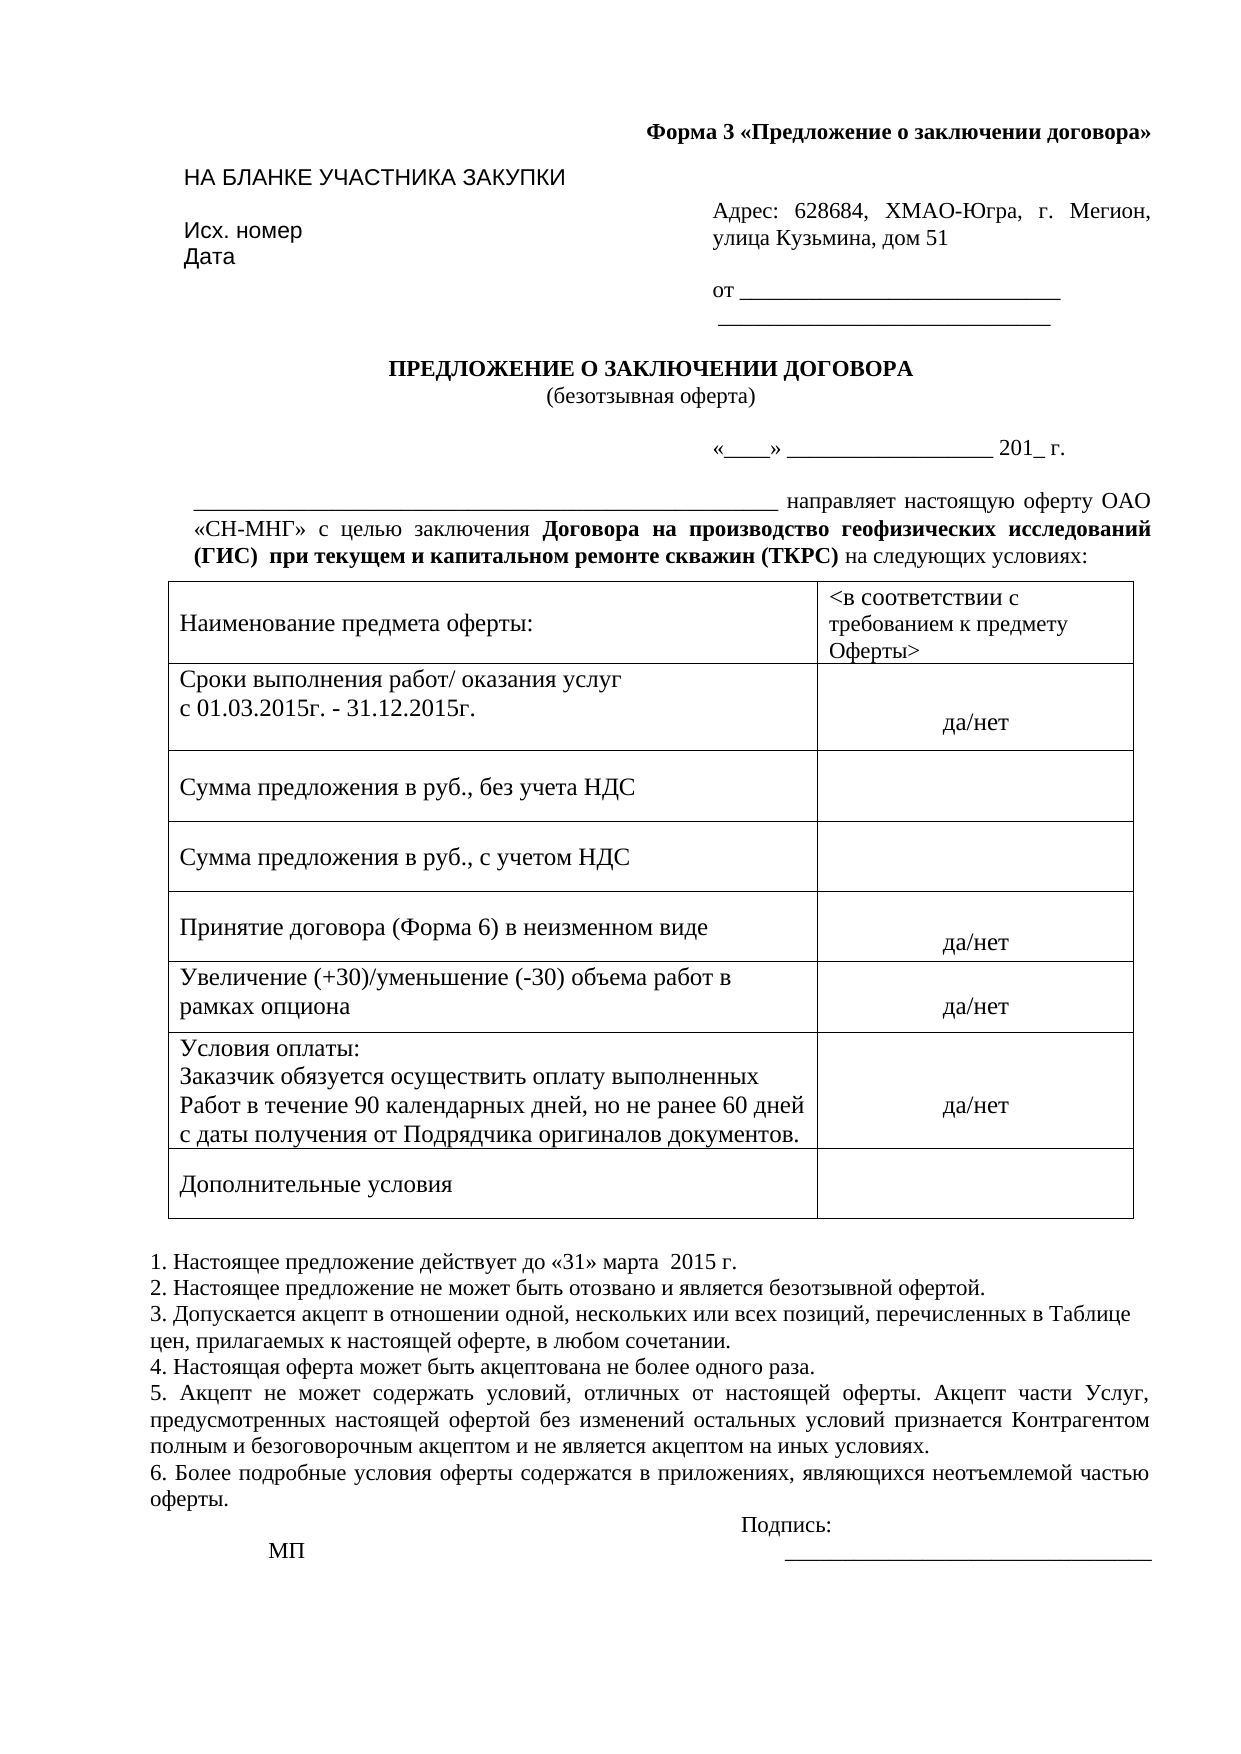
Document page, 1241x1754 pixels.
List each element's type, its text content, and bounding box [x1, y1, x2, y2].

table_cell Увеличение (+30)/уменьшение (-30) объема работ в рамках опциона [169, 962, 817, 1032]
text ПРЕДЛОЖЕНИЕ О ЗАКЛЮЧЕНИИ ДОГОВОРА [150, 355, 1152, 382]
text от ____________________________ [712, 276, 1152, 303]
table_cell да/нет [818, 962, 1133, 1032]
table_cell Дополнительные условия [169, 1149, 817, 1218]
text Форма 3 «Предложение о заключении договора» [150, 118, 1152, 144]
text 5. Акцепт не может содержать условий, отличных от настоящей оферты. Акцепт части Услуг, предусмотренных настоящей офертой без изменений остальных условий признается Контрагентом полным и безоговорочным акцептом и не является акцептом на иных условиях. [150, 1379, 1152, 1458]
table_cell Принятие договора (Форма 6) в неизменном виде [169, 892, 817, 961]
text цен, прилагаемых к настоящей оферте, в любом сочетании. [150, 1327, 1152, 1353]
text 1. Настоящее предложение действует до «31» марта 2015 г. [150, 1248, 1152, 1274]
table_cell да/нет [818, 1033, 1133, 1148]
text Адрес: 628684, ХМАО-Югра, г. Мегион, улица Кузьмина, дом 51 [712, 197, 1152, 250]
text ___________________________________________________ направляет настоящую оферту ОАО «СН-МНГ» с целью заключения Договора на производство геофизических исследований (ГИС) при текущем и капитальном ремонте скважин (ТКРС) на следующих условиях: [194, 487, 1152, 568]
table_cell [818, 822, 1133, 891]
table_cell [818, 751, 1133, 821]
table_cell Сроки выполнения работ/ оказания услуг с 01.03.2015г. - 31.12.2015г. [169, 664, 817, 750]
text 2. Настоящее предложение не может быть отозвано и является безотзывной офертой. [150, 1274, 1152, 1300]
text 6. Более подробные условия оферты содержатся в приложениях, являющихся неотъемлемой частью оферты. [150, 1458, 1152, 1511]
table_cell Сумма предложения в руб., с учетом НДС [169, 822, 817, 891]
text МП ________________________________ [150, 1538, 1152, 1564]
table_cell да/нет [818, 892, 1133, 961]
text Подпись: [150, 1511, 1152, 1538]
table_header <в соответствии с требованием к предмету Оферты> [818, 582, 1133, 663]
table_cell [818, 1149, 1133, 1218]
text 4. Настоящая оферта может быть акцептована не более одного раза. [150, 1353, 1152, 1379]
text 3. Допускается акцепт в отношении одной, нескольких или всех позиций, перечисленных в Таблице [150, 1300, 1152, 1327]
text _____________________________ [712, 303, 1152, 329]
table_cell да/нет [818, 664, 1133, 750]
text «____» __________________ 201_ г. [712, 434, 1152, 461]
table_header Наименование предмета оферты: [169, 582, 817, 663]
table_cell Сумма предложения в руб., без учета НДС [169, 751, 817, 821]
text (безотзывная оферта) [150, 382, 1152, 408]
table_cell Условия оплаты: Заказчик обязуется осуществить оплату выполненных Работ в течение 90 календарных дней, но не ранее 60 дней с даты получения от Подрядчика оригиналов документов. [169, 1033, 817, 1148]
